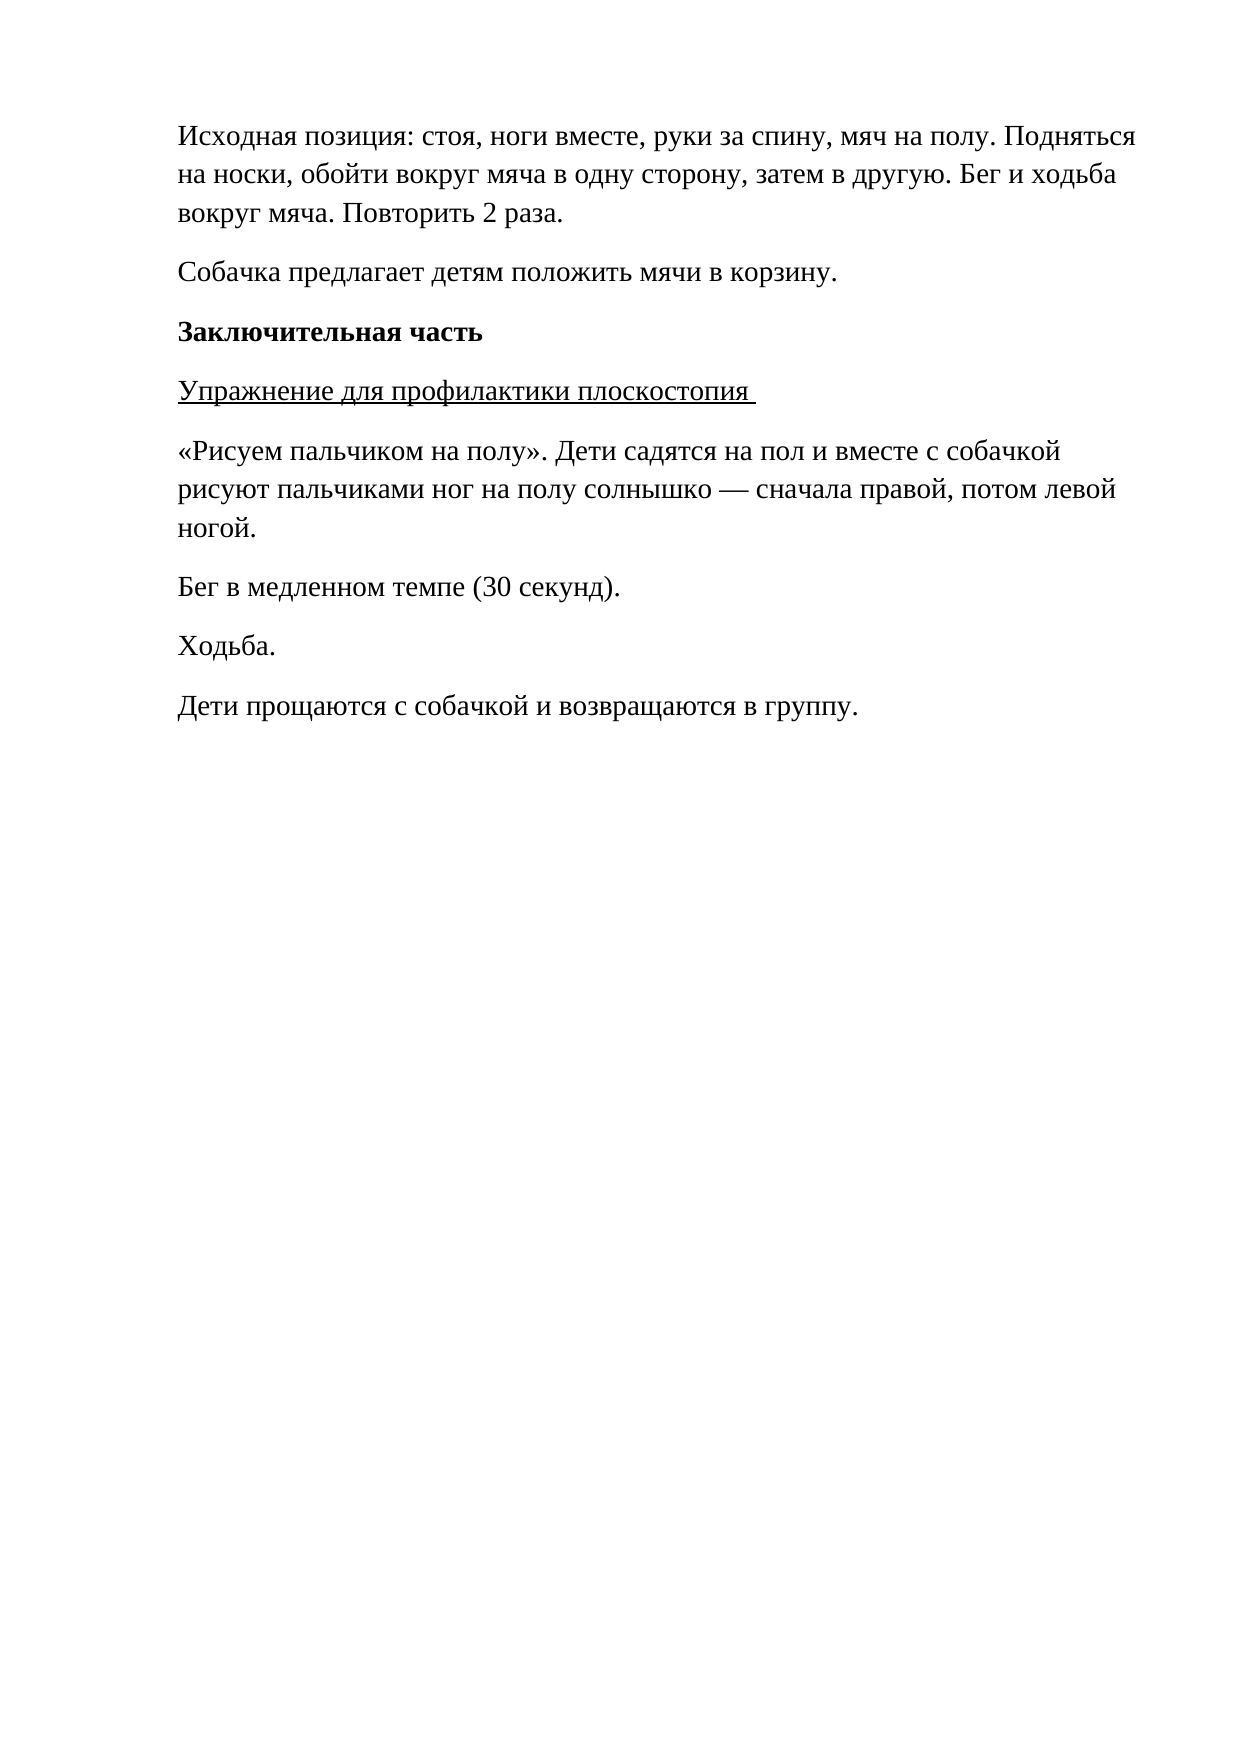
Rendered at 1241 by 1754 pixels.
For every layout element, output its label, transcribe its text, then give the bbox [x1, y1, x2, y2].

text «Рисуем пальчиком на полу». Дети садятся на пол и вместе с собачкой рисуют пальчиками ног на полу солнышко — сначала правой, потом левой ногой. [177, 433, 1152, 543]
text Исходная позиция: стоя, ноги вместе, руки за спину, мяч на полу. Подняться на носки, обойти вокруг мяча в одну сторону, затем в другую. Бег и ходьба вокруг мяча. Повторить 2 раза. [177, 118, 1152, 229]
text Дети прощаются с собачкой и возвращаются в группу. [177, 688, 1152, 721]
text Упражнение для профилактики плоскостопия [177, 373, 1152, 407]
text Собачка предлагает детям положить мячи в корзину. [177, 254, 1152, 288]
text Ходьба. [177, 628, 1152, 662]
text Заключительная часть [177, 314, 1152, 347]
text Бег в медленном темпе (30 секунд). [177, 569, 1152, 603]
